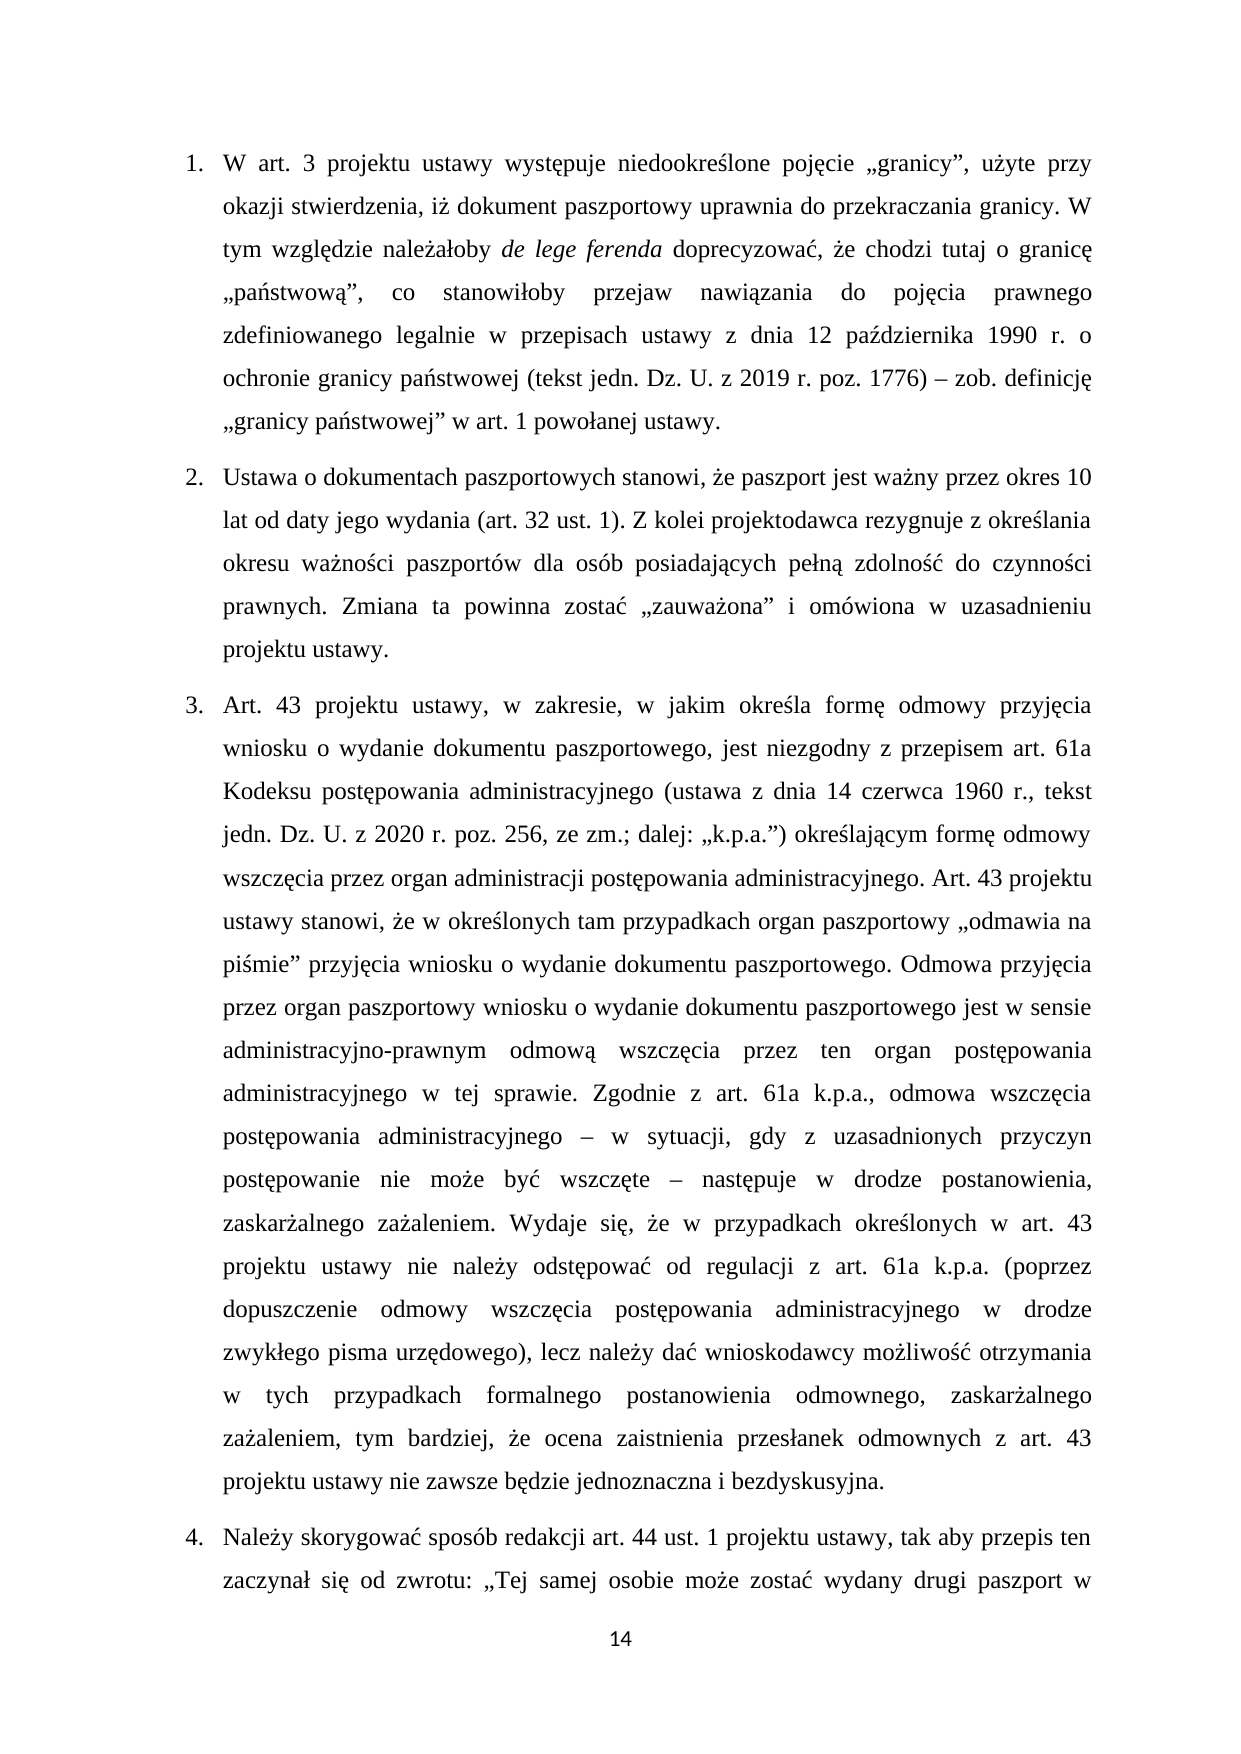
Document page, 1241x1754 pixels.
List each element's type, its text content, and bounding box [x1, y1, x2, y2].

list Ustawa o dokumentach paszportowych stanowi, że paszport jest ważny przez okres 10 lat od daty jego wydania (art. 32 ust. 1). Z kolei projektodawca rezygnuje z określania okresu ważności paszportów dla osób posiadających pełną zdolność do czynności prawnych. Zmiana ta powinna zostać „zauważona” i omówiona w uzasadnieniu projektu ustawy. [185, 462, 1093, 663]
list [185, 1522, 1093, 1594]
list W art. 3 projektu ustawy występuje niedookreślone pojęcie „granicy”, użyte przy okazji stwierdzenia, iż dokument paszportowy uprawnia do przekraczania granicy. W tym względzie należałoby de lege ferenda doprecyzować, że chodzi tutaj o granicę „państwową”, co stanowiłoby przejaw nawiązania do pojęcia prawnego zdefiniowanego legalnie w przepisach ustawy z dnia 12 października 1990 r. o ochronie granicy państwowej (tekst jedn. Dz. U. z 2019 r. poz. 1776) – zob. definicję „granicy państwowej” w art. 1 powołanej ustawy. [185, 148, 1093, 435]
list Art. 43 projektu ustawy, w zakresie, w jakim określa formę odmowy przyjęcia wniosku o wydanie dokumentu paszportowego, jest niezgodny z przepisem art. 61a Kodeksu postępowania administracyjnego (ustawa z dnia 14 czerwca 1960 r., tekst jedn. Dz. U. z 2020 r. poz. 256, ze zm.; dalej: „k.p.a.”) określającym formę odmowy wszczęcia przez organ administracji postępowania administracyjnego. Art. 43 projektu ustawy stanowi, że w określonych tam przypadkach organ paszportowy „odmawia na piśmie” przyjęcia wniosku o wydanie dokumentu paszportowego. Odmowa przyjęcia przez organ paszportowy wniosku o wydanie dokumentu paszportowego jest w sensie administracyjno-prawnym odmową wszczęcia przez ten organ postępowania administracyjnego w tej sprawie. Zgodnie z art. 61a k.p.a., odmowa wszczęcia postępowania administracyjnego – w sytuacji, gdy z uzasadnionych przyczyn postępowanie nie może być wszczęte – następuje w drodze postanowienia, zaskarżalnego zażaleniem. Wydaje się, że w przypadkach określonych w art. 43 projektu ustawy nie należy odstępować od regulacji z art. 61a k.p.a. (poprzez dopuszczenie odmowy wszczęcia postępowania administracyjnego w drodze zwykłego pisma urzędowego), lecz należy dać wnioskodawcy możliwość otrzymania w tych przypadkach formalnego postanowienia odmownego, zaskarżalnego zażaleniem, tym bardziej, że ocena zaistnienia przesłanek odmownych z art. 43 projektu ustawy nie zawsze będzie jednoznaczna i bezdyskusyjna. [185, 690, 1093, 1495]
